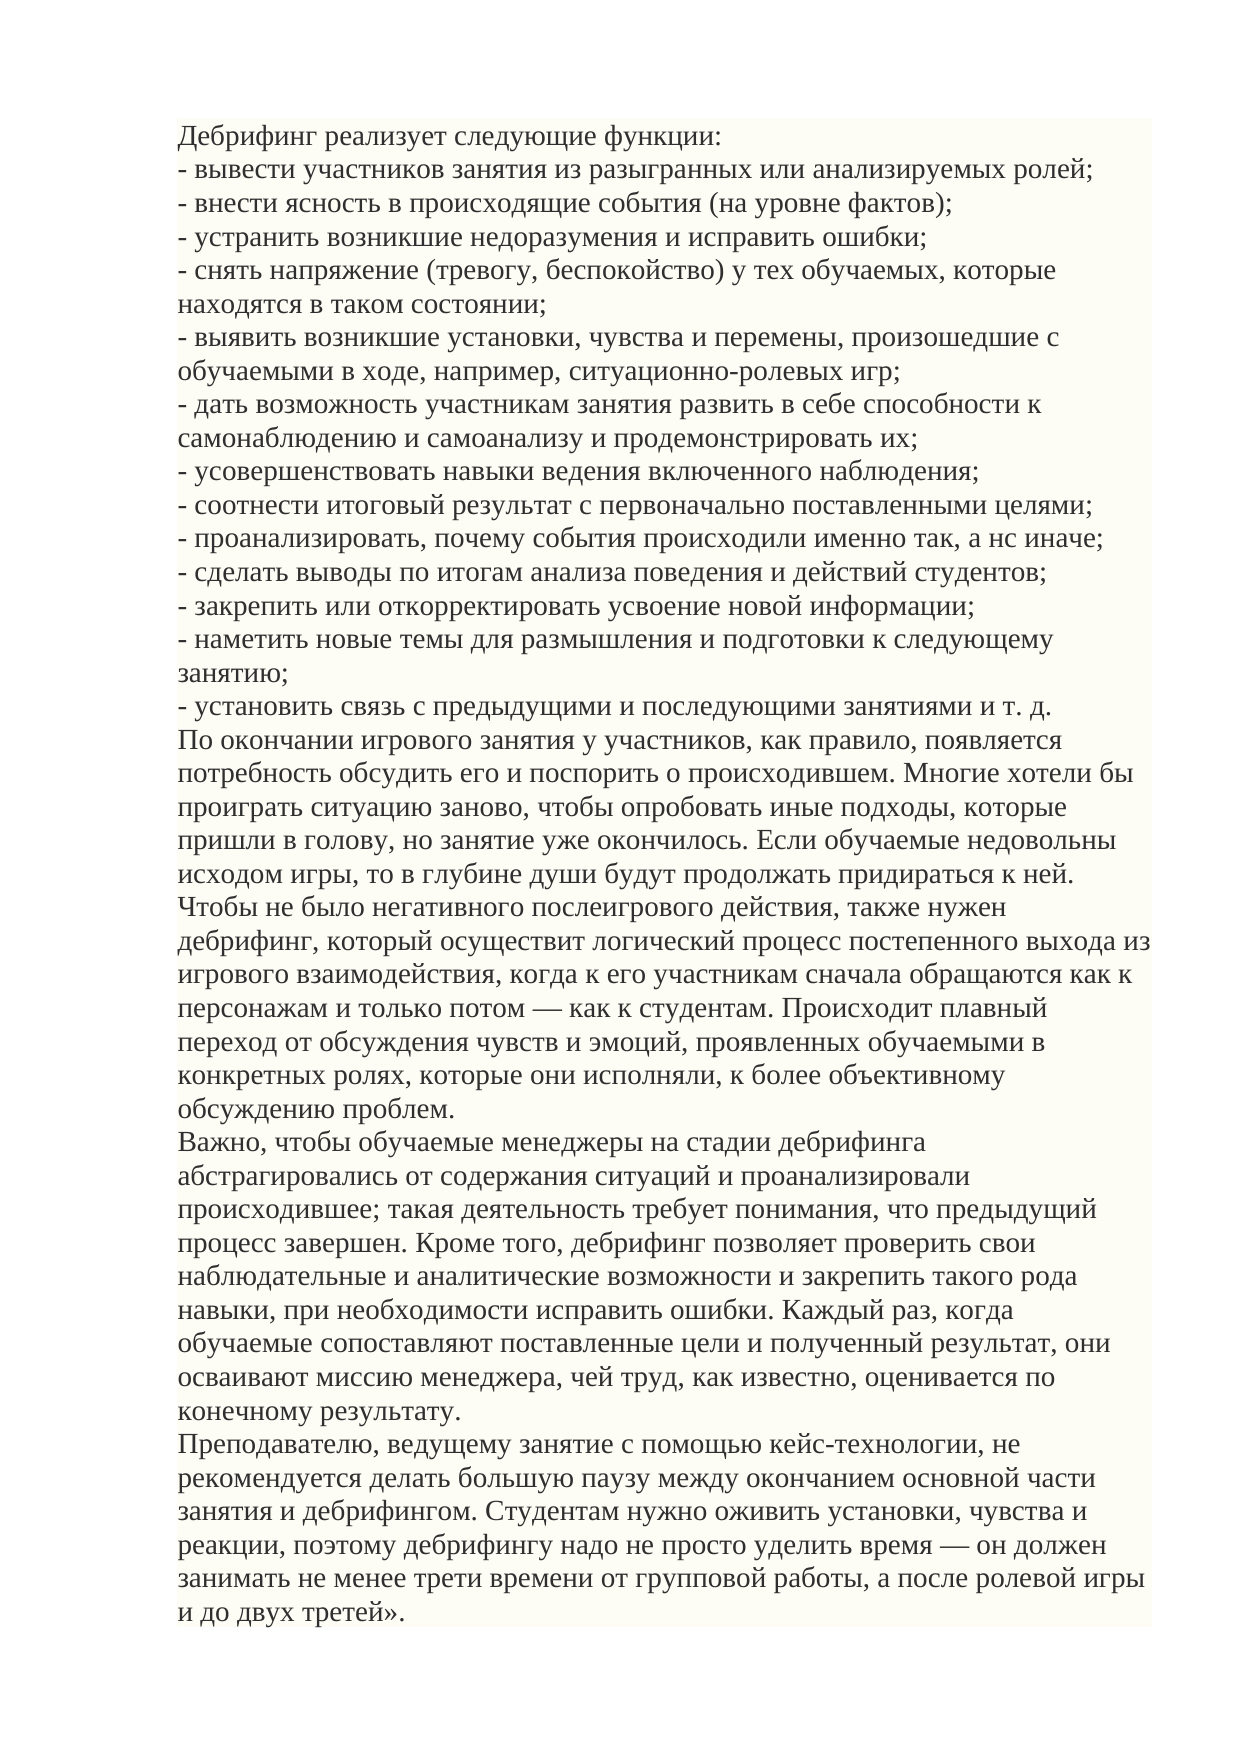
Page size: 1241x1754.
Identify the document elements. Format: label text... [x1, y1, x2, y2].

text Преподавателю, ведущему занятие с помощью кейс-технологии, не рекомендуется делать большую паузу между окончанием основной части занятия и дебрифингом. Студентам нужно оживить установки, чувства и реакции, поэтому дебрифингу надо не просто уделить время — он должен занимать не менее трети времени от групповой работы, а после ролевой игры и до двух третей». [177, 1426, 1152, 1627]
text - вывести участников занятия из разыгранных или анализируемых ролей; - внести ясность в происходящие события (на уровне фактов); - устранить возникшие недоразумения и исправить ошибки; - снять напряжение (тревогу, беспокойство) у тех обучаемых, которые находятся в таком состоянии; - выявить возникшие установки, чувства и перемены, произошедшие с обучаемыми в ходе, например, ситуационно-ролевых игр; - дать возможность участникам занятия развить в себе способности к самонаблюдению и самоанализу и продемонстрировать их; - усовершенствовать навыки ведения включенного наблюдения; - соотнести итоговый результат с первоначально поставленными целями; - проанализировать, почему события происходили именно так, а нс иначе; - сделать выводы по итогам анализа поведения и действий студентов; - закрепить или откорректировать усвоение новой информации; - наметить новые темы для размышления и подготовки к следующему занятию; - установить связь с предыдущими и последующими занятиями и т. д. [177, 152, 1152, 722]
text Дебрифинг реализует следующие функции: [177, 118, 1152, 152]
text Важно, чтобы обучаемые менеджеры на стадии дебрифинга абстрагировались от содержания ситуаций и проанализировали происходившее; такая деятельность требует понимания, что предыдущий процесс завершен. Кроме того, дебрифинг позволяет проверить свои наблюдательные и аналитические возможности и закрепить такого рода навыки, при необходимости исправить ошибки. Каждый раз, когда обучаемые сопоставляют поставленные цели и полученный результат, они осваивают миссию менеджера, чей труд, как известно, оценивается по конечному результату. [177, 1124, 1152, 1426]
text По окончании игрового занятия у участников, как правило, появляется потребность обсудить его и поспорить о происходившем. Многие хотели бы проиграть ситуацию заново, чтобы опробовать иные подходы, которые пришли в голову, но занятие уже окончилось. Если обучаемые недовольны исходом игры, то в глубине души будут продолжать придираться к ней. Чтобы не было негативного послеигрового действия, также нужен дебрифинг, который осуществит логический процесс постепенного выхода из игрового взаимодействия, когда к его участникам сначала обращаются как к персонажам и только потом — как к студентам. Происходит плавный переход от обсуждения чувств и эмоций, проявленных обучаемыми в конкретных ролях, которые они исполняли, к более объективному обсуждению проблем. [177, 722, 1152, 1124]
